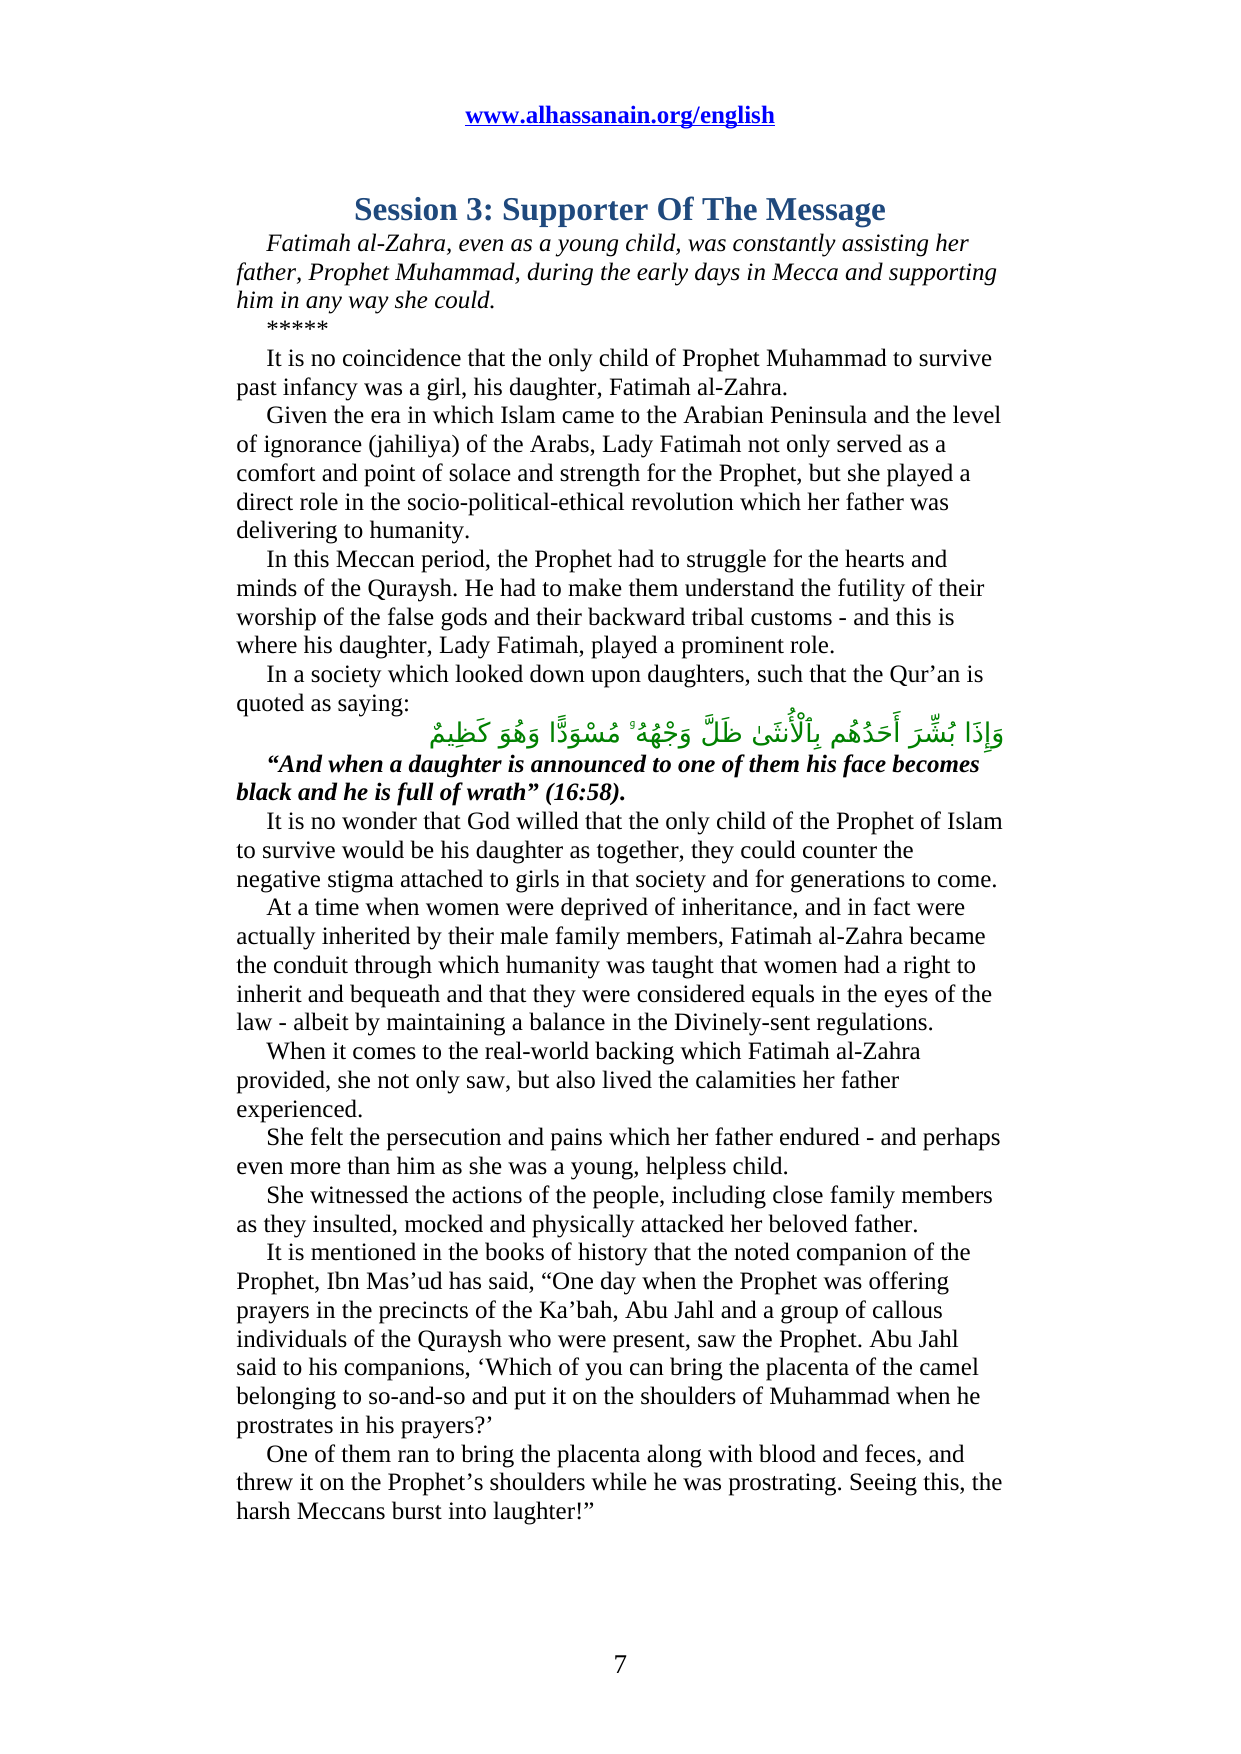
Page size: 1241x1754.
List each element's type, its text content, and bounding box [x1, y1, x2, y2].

text At a time when women were deprived of inheritance, and in fact were actually inherited by their male family members, Fatimah al-Zahra became the conduit through which humanity was taught that women had a right to inherit and bequeath and that they were considered equals in the eyes of the law - albeit by maintaining a balance in the Divinely-sent regulations. [236, 892, 1004, 1036]
text In this Meccan period, the Prophet had to struggle for the hearts and minds of the Quraysh. He had to make them understand the futility of their worship of the false gods and their backward tribal customs - and this is where his daughter, Lady Fatimah, played a prominent role. [236, 544, 1004, 659]
subtitle Session 3: Supporter Of The Message [236, 190, 1004, 228]
text She felt the persecution and pains which her father endured - and perhaps even more than him as she was a young, helpless child. [236, 1122, 1004, 1180]
text When it comes to the real-world backing which Fatimah al-Zahra provided, she not only saw, but also lived the calamities her father experienced. [236, 1036, 1004, 1122]
text She witnessed the actions of the people, including close family members as they insulted, mocked and physically attacked her beloved father. [236, 1180, 1004, 1237]
text “And when a daughter is announced to one of them his face becomes black and he is full of wrath” (16:58). [236, 749, 1004, 806]
text It is mentioned in the books of history that the noted companion of the Prophet, Ibn Mas’ud has said, “One day when the Prophet was offering prayers in the precincts of the Ka’bah, Abu Jahl and a group of callous individuals of the Quraysh who were present, saw the Prophet. Abu Jahl said to his companions, ‘Which of you can bring the placenta of the camel belonging to so-and-so and put it on the shoulders of Muhammad when he prostrates in his prayers?’ [236, 1237, 1004, 1439]
text Given the era in which Islam came to the Arabian Peninsula and the level of ignorance (jahiliya) of the Arabs, Lady Fatimah not only served as a comfort and point of solace and strength for the Prophet, but she played a direct role in the socio-political-ethical revolution which her father was delivering to humanity. [236, 401, 1004, 544]
text وَإِذَا بُشِّرَ أَحَدُهُم بِٱلْأُنثَىٰ ظَلَّ وَجْهُهُۥ مُسْوَدًّا وَهُوَ كَظِيمٌ [236, 717, 1004, 749]
text It is no coincidence that the only child of Prophet Muhammad to survive past infancy was a girl, his daughter, Fatimah al-Zahra. [236, 343, 1004, 401]
text ***** [236, 314, 1004, 343]
text In a society which looked down upon daughters, such that the Qur’an is quoted as saying: [236, 659, 1004, 717]
text It is no wonder that God willed that the only child of the Prophet of Islam to survive would be his daughter as together, they could counter the negative stigma attached to girls in that society and for generations to come. [236, 806, 1004, 892]
text Fatimah al-Zahra, even as a young child, was constantly assisting her father, Prophet Muhammad, during the early days in Mecca and supporting him in any way she could. [236, 228, 1004, 314]
text One of them ran to bring the placenta along with blood and feces, and threw it on the Prophet’s shoulders while he was prostrating. Seeing this, the harsh Meccans burst into laughter!” [236, 1439, 1004, 1525]
